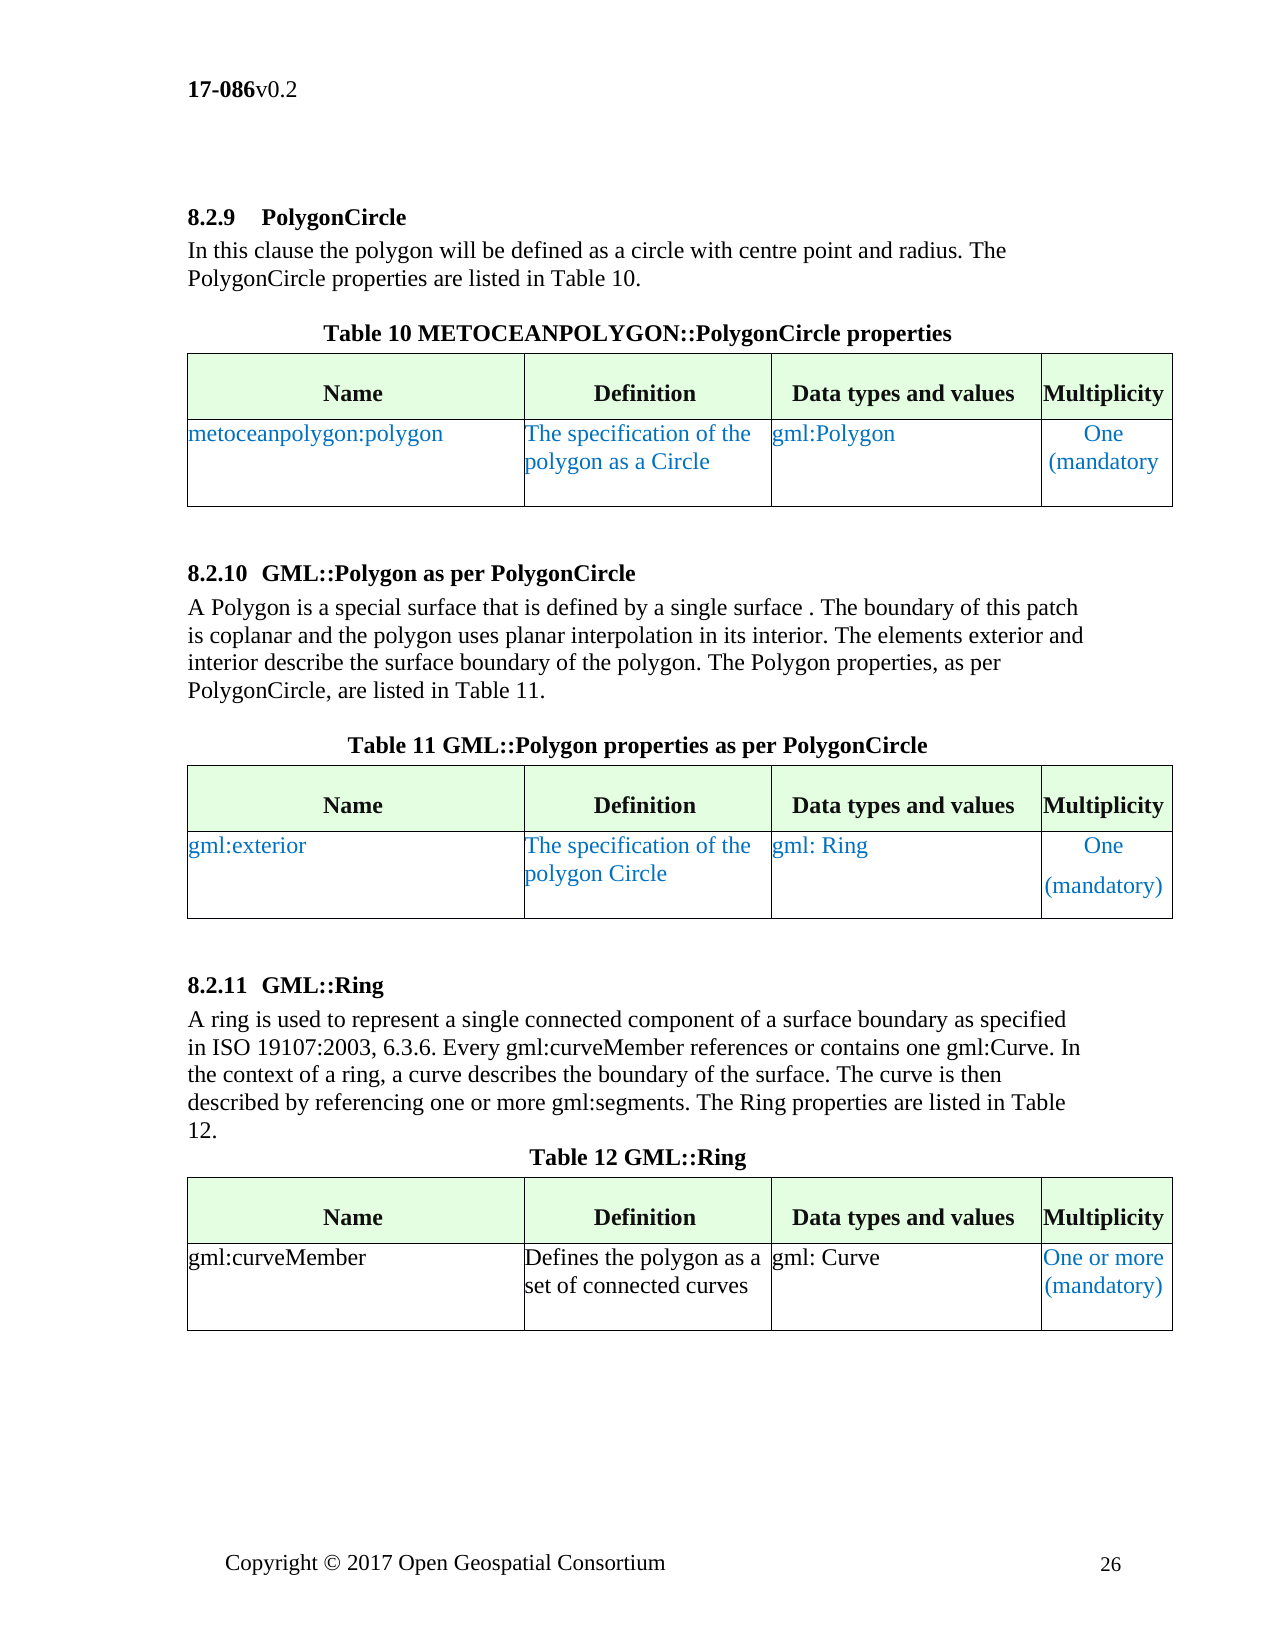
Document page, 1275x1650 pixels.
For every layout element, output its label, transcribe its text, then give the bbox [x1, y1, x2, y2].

text Table 12 GML::Ring [187, 1143, 1087, 1171]
table_header Name [188, 354, 524, 419]
text A ring is used to represent a single connected component of a surface boundary as specified in ISO 19107:2003, 6.3.6. Every gml:curveMember references or contains one gml:Curve. In the context of a ring, a curve describes the boundary of the surface. The curve is then described by referencing one or more gml:segments. The Ring properties are listed in Table 12. [187, 1005, 1087, 1143]
text In this clause the polygon will be defined as a circle with centre point and radius. The PolygonCircle properties are listed in Table 10. [187, 236, 1087, 292]
table_cell gml: Curve [772, 1244, 1041, 1330]
table_cell One (mandatory) [1042, 832, 1172, 918]
table_header Definition [525, 354, 771, 419]
table_cell The specification of the polygon Circle [525, 832, 771, 918]
text A Polygon is a special surface that is defined by a single surface . The boundary of this patch is coplanar and the polygon uses planar interpolation in its interior. The elements exterior and interior describe the surface boundary of the polygon. The Polygon properties, as per PolygonCircle, are listed in Table 11. [187, 593, 1087, 704]
table_cell metoceanpolygon:polygon [188, 420, 524, 506]
table_cell The specification of the polygon as a Circle [525, 420, 771, 506]
text Table 11 GML::Polygon properties as per PolygonCircle [187, 731, 1087, 759]
table_cell gml: Ring [772, 832, 1041, 918]
table_header Multiplicity [1042, 766, 1172, 831]
subtitle GML::Polygon as per PolygonCircle [187, 559, 1087, 587]
table_header Data types and values [772, 354, 1041, 419]
table_cell gml:Polygon [772, 420, 1041, 506]
table_cell One (mandatory [1042, 420, 1172, 506]
table_header Name [188, 766, 524, 831]
table_cell gml:exterior [188, 832, 524, 918]
table_cell gml:curveMember [188, 1244, 524, 1330]
table_header Data types and values [772, 1178, 1041, 1243]
table_cell One or more (mandatory) [1042, 1244, 1172, 1330]
table_header Multiplicity [1042, 1178, 1172, 1243]
table_header Definition [525, 1178, 771, 1243]
table_cell Defines the polygon as a set of connected curves [525, 1244, 771, 1330]
subtitle PolygonCircle [187, 203, 1087, 230]
subtitle GML::Ring [187, 971, 1087, 999]
table_header Name [188, 1178, 524, 1243]
text Table 10 METOCEANPOLYGON::PolygonCircle properties [187, 319, 1087, 347]
table_header Data types and values [772, 766, 1041, 831]
table_header Definition [525, 766, 771, 831]
table_header Multiplicity [1042, 354, 1172, 419]
